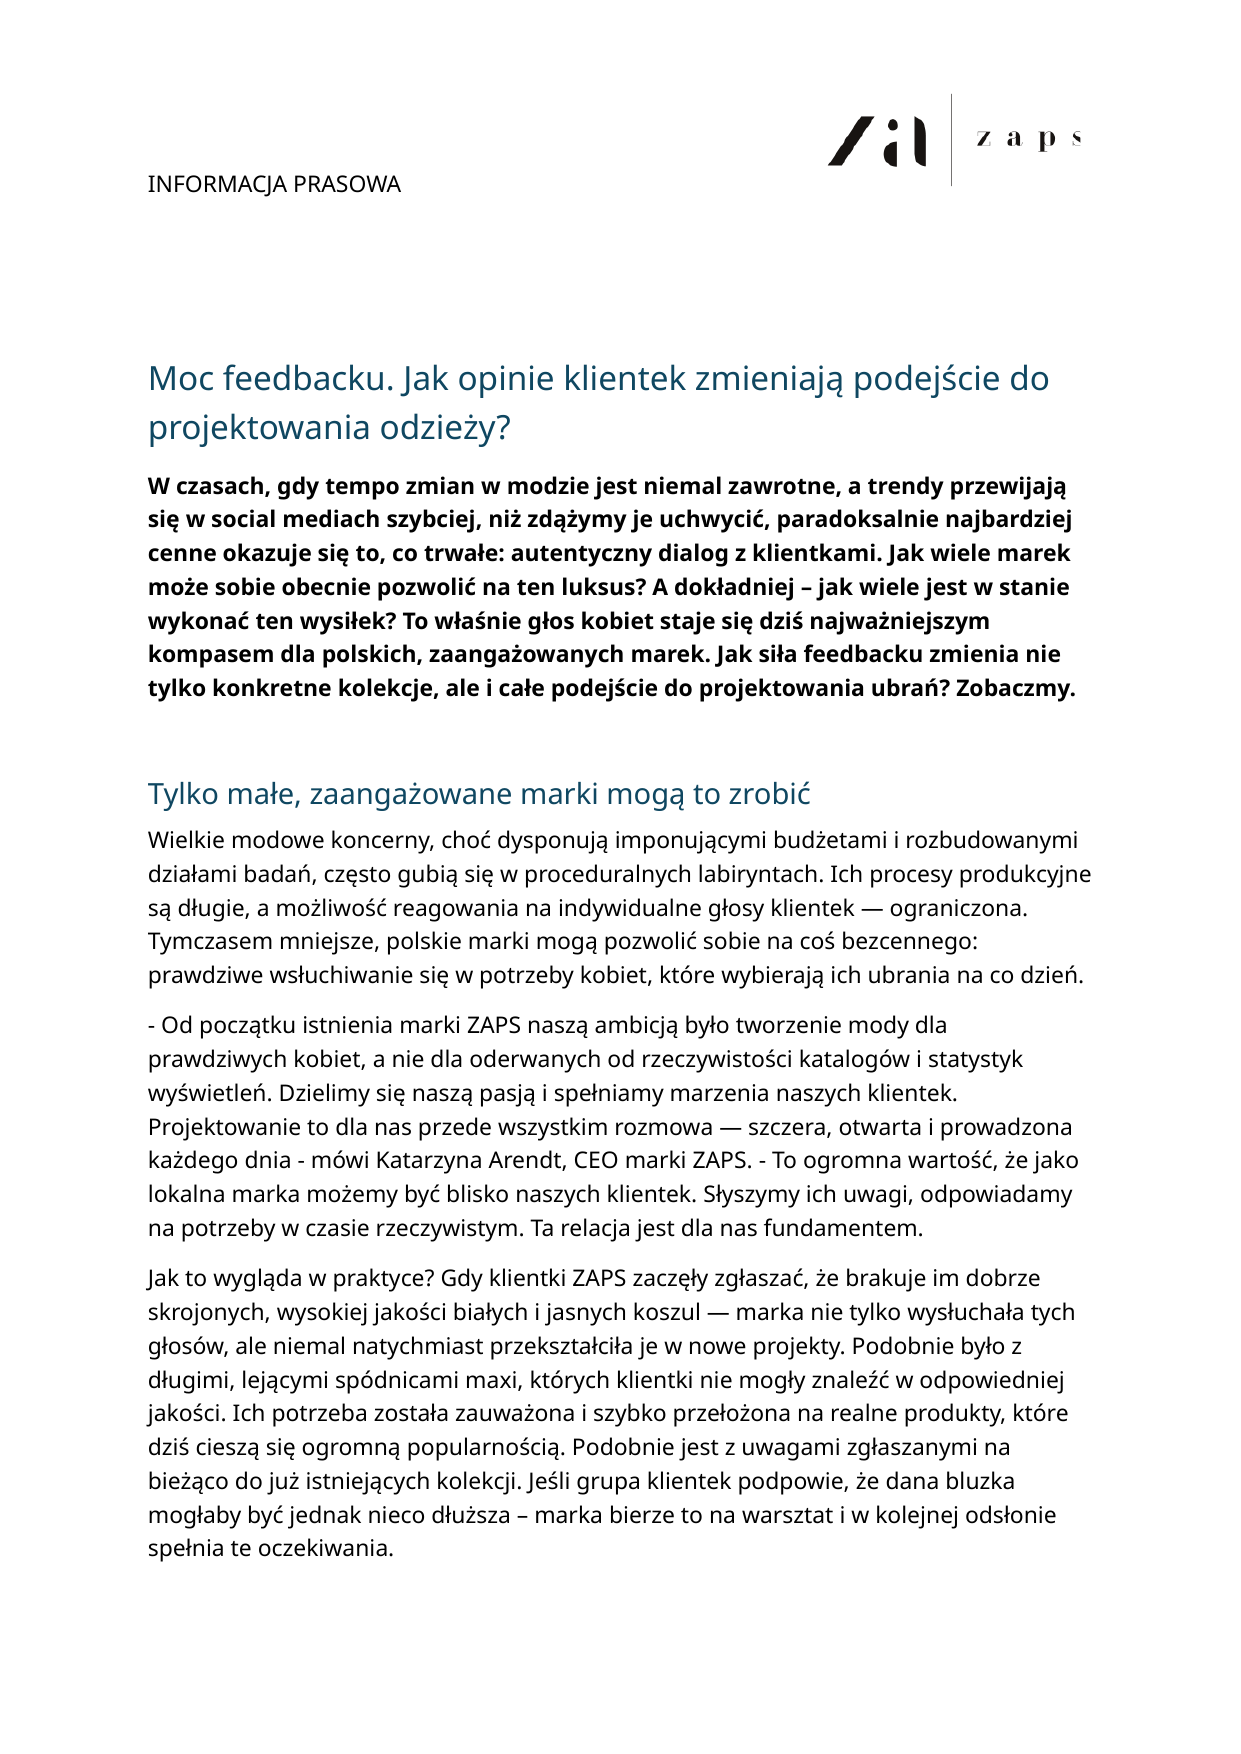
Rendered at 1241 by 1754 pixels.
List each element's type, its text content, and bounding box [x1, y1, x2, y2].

subtitle Tylko małe, zaangażowane marki mogą to zrobić [148, 773, 1093, 813]
text Moc feedbacku. Jak opinie klientek zmieniają podejście do projektowania odzieży? [148, 355, 1093, 449]
text W czasach, gdy tempo zmian w modzie jest niemal zawrotne, a trendy przewijają się w social mediach szybciej, niż zdążymy je uchwycić, paradoksalnie najbardziej cenne okazuje się to, co trwałe: autentyczny dialog z klientkami. Jak wiele marek może sobie obecnie pozwolić na ten luksus? A dokładniej – jak wiele jest w stanie wykonać ten wysiłek? To właśnie głos kobiet staje się dziś najważniejszym kompasem dla polskich, zaangażowanych marek. Jak siła feedbacku zmienia nie tylko konkretne kolekcje, ale i całe podejście do projektowania ubrań? Zobaczmy. [148, 469, 1093, 703]
text Jak to wygląda w praktyce? Gdy klientki ZAPS zaczęły zgłaszać, że brakuje im dobrze skrojonych, wysokiej jakości białych i jasnych koszul — marka nie tylko wysłuchała tych głosów, ale niemal natychmiast przekształciła je w nowe projekty. Podobnie było z długimi, lejącymi spódnicami maxi, których klientki nie mogły znaleźć w odpowiedniej jakości. Ich potrzeba została zauważona i szybko przełożona na realne produkty, które dziś cieszą się ogromną popularnością. Podobnie jest z uwagami zgłaszanymi na bieżąco do już istniejących kolekcji. Jeśli grupa klientek podpowie, że dana bluzka mogłaby być jednak nieco dłuższa – marka bierze to na warsztat i w kolejnej odsłonie spełnia te oczekiwania. [148, 1262, 1093, 1564]
picture [827, 93, 1081, 187]
text Wielkie modowe koncerny, choć dysponują imponującymi budżetami i rozbudowanymi działami badań, często gubią się w proceduralnych labiryntach. Ich procesy produkcyjne są długie, a możliwość reagowania na indywidualne głosy klientek — ograniczona. Tymczasem mniejsze, polskie marki mogą pozwolić sobie na coś bezcennego: prawdziwe wsłuchiwanie się w potrzeby kobiet, które wybierają ich ubrania na co dzień. [148, 824, 1093, 990]
text - Od początku istnienia marki ZAPS naszą ambicją było tworzenie mody dla prawdziwych kobiet, a nie dla oderwanych od rzeczywistości katalogów i statystyk wyświetleń. Dzielimy się naszą pasją i spełniamy marzenia naszych klientek. Projektowanie to dla nas przede wszystkim rozmowa — szczera, otwarta i prowadzona każdego dnia - mówi Katarzyna Arendt, CEO marki ZAPS. - To ogromna wartość, że jako lokalna marka możemy być blisko naszych klientek. Słyszymy ich uwagi, odpowiadamy na potrzeby w czasie rzeczywistym. Ta relacja jest dla nas fundamentem. [148, 1009, 1093, 1243]
